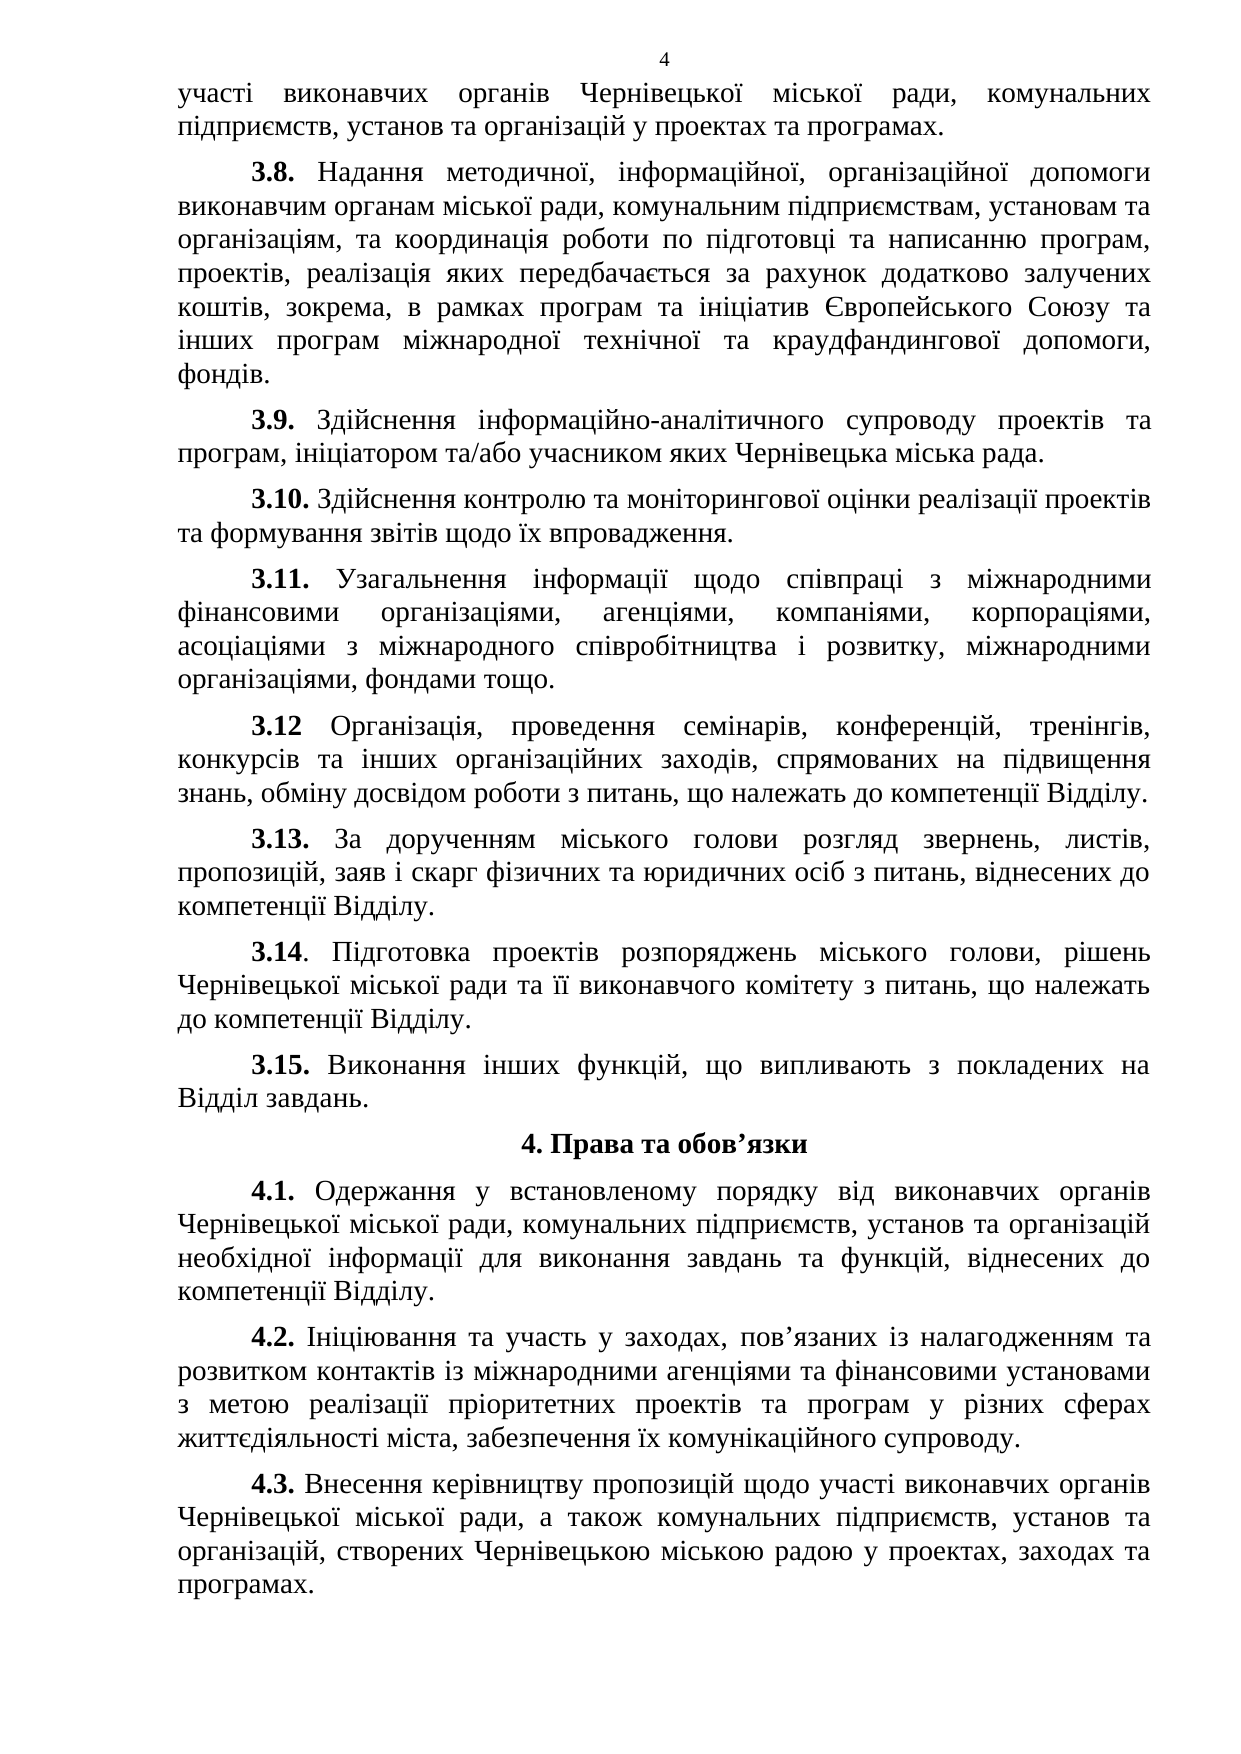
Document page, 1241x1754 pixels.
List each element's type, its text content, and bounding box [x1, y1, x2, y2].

text 4.1. Одержання у встановленому порядку від виконавчих органів Чернівецької міської ради, комунальних підприємств, установ та організацій необхідної інформації для виконання завдань та функцій, віднесених до компетенції Відділу. [177, 1173, 1152, 1307]
text 4.2. Ініціювання та участь у заходах, пов’язаних із налагодженням та розвитком контактів із міжнародними агенціями та фінансовими установами з метою реалізації пріоритетних проектів та програм у різних сферах життєдіяльності міста, забезпечення їх комунікаційного супроводу. [177, 1319, 1152, 1453]
text 3.9. Здійснення інформаційно-аналітичного супроводу проектів та програм, ініціатором та/або учасником яких Чернівецька міська рада. [177, 402, 1152, 469]
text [177, 75, 1152, 142]
text 3.11. Узагальнення інформації щодо співпраці з міжнародними фінансовими організаціями, агенціями, компаніями, корпораціями, асоціаціями з міжнародного співробітництва і розвитку, міжнародними організаціями, фондами тощо. [177, 561, 1152, 695]
text 3.15. Виконання інших функцій, що випливають з покладених на Відділ завдань. [177, 1047, 1152, 1114]
text 3.13. За дорученням міського голови розгляд звернень, листів, пропозицій, заяв і скарг фізичних та юридичних осіб з питань, віднесених до компетенції Відділу. [177, 821, 1152, 921]
text 4.3. Внесення керівництву пропозицій щодо участі виконавчих органів Чернівецької міської ради, а також комунальних підприємств, установ та організацій, створених Чернівецькою міською радою у проектах, заходах та програмах. [177, 1466, 1152, 1600]
text 3.12 Організація, проведення семінарів, конференцій, тренінгів, конкурсів та інших організаційних заходів, спрямованих на підвищення знань, обміну досвідом роботи з питань, що належать до компетенції Відділу. [177, 708, 1152, 808]
text 3.14. Підготовка проектів розпоряджень міського голови, рішень Чернівецької міської ради та її виконавчого комітету з питань, що належать до компетенції Відділу. [177, 934, 1152, 1034]
text 3.8. Надання методичної, інформаційної, організаційної допомоги виконавчим органам міської ради, комунальним підприємствам, установам та організаціям, та координація роботи по підготовці та написанню програм, проектів, реалізація яких передбачається за рахунок додатково залучених коштів, зокрема, в рамках програм та ініціатив Європейського Союзу та інших програм міжнародної технічної та краудфандингової допомоги, фондів. [177, 154, 1152, 389]
text 3.10. Здійснення контролю та моніторингової оцінки реалізації проектів та формування звітів щодо їх впровадження. [177, 481, 1152, 548]
text 4. Права та обов’язки [177, 1127, 1152, 1160]
